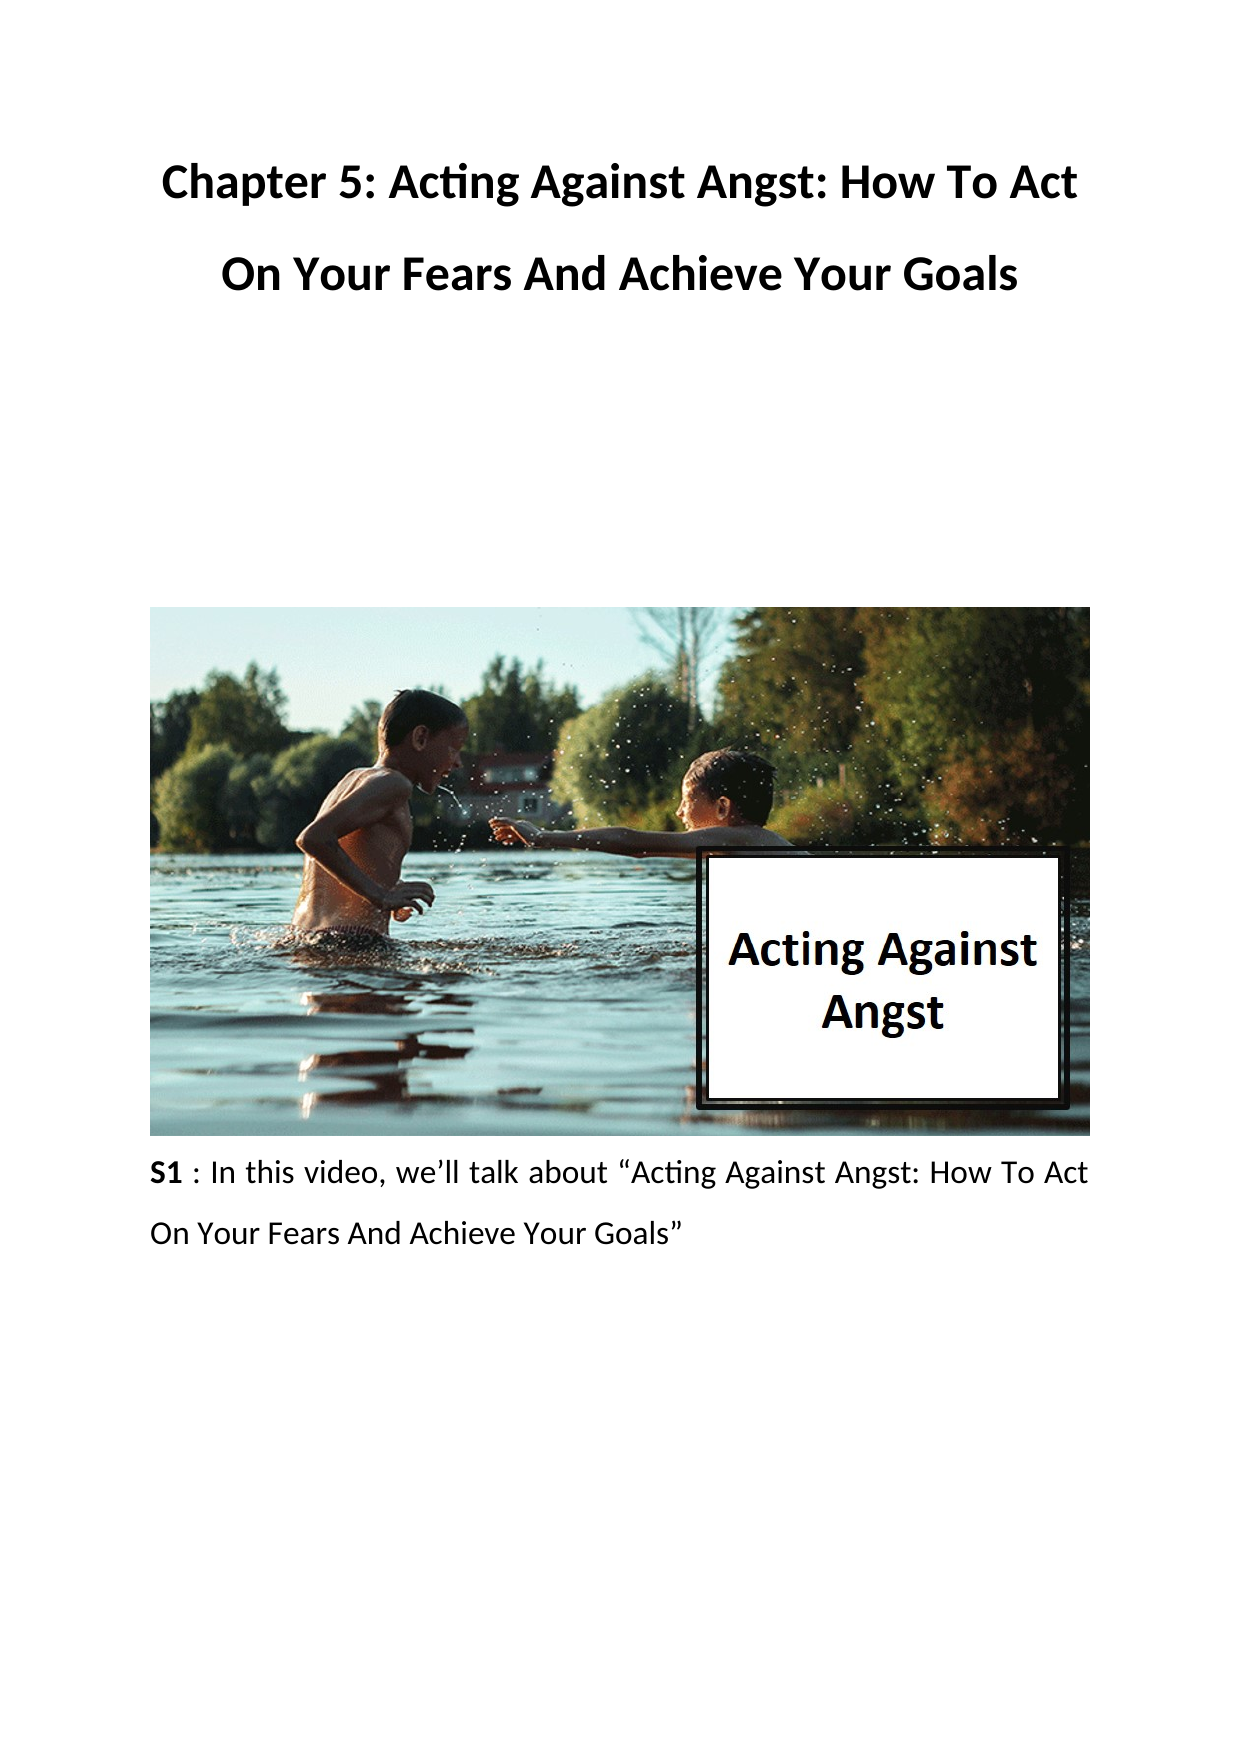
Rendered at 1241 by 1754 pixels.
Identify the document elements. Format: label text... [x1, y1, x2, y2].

text S1 : In this video, we’ll talk about “Acting Against Angst: How To Act On Your Fears And Achieve Your Goals” [150, 1151, 1090, 1253]
picture [150, 607, 1090, 1136]
text Chapter 5: Acting Against Angst: How To Act On Your Fears And Achieve Your Goals [150, 150, 1090, 303]
